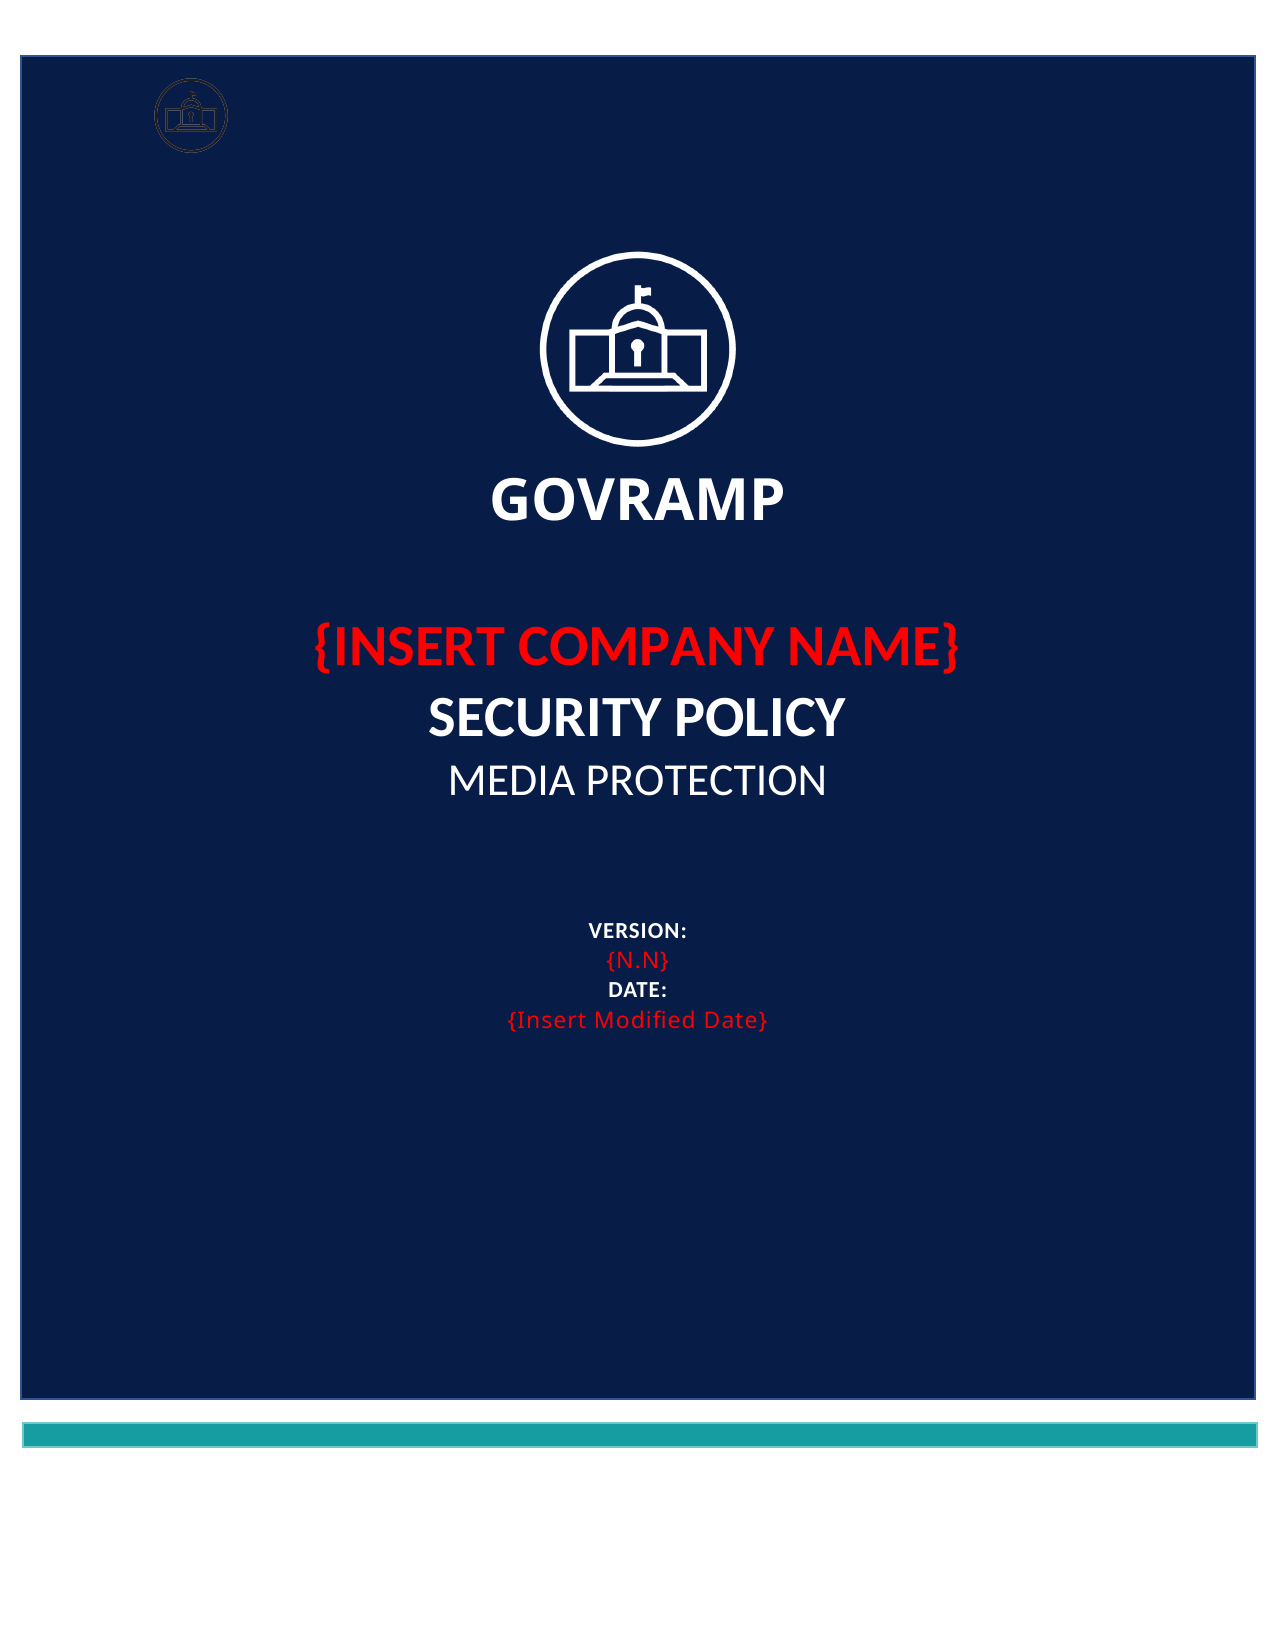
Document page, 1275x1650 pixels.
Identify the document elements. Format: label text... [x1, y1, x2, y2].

text Version: [150, 916, 1125, 944]
title {Insert Company Name} [150, 609, 1125, 680]
text {Insert Modified Date} [150, 1003, 1125, 1035]
picture [528, 240, 747, 458]
title Security Policy [150, 680, 1125, 751]
text {N.N} [150, 944, 1125, 976]
title GovRAMP [150, 458, 1125, 537]
picture [150, 75, 232, 157]
title Media Protection [150, 751, 1125, 807]
text Date: [150, 976, 1125, 1003]
